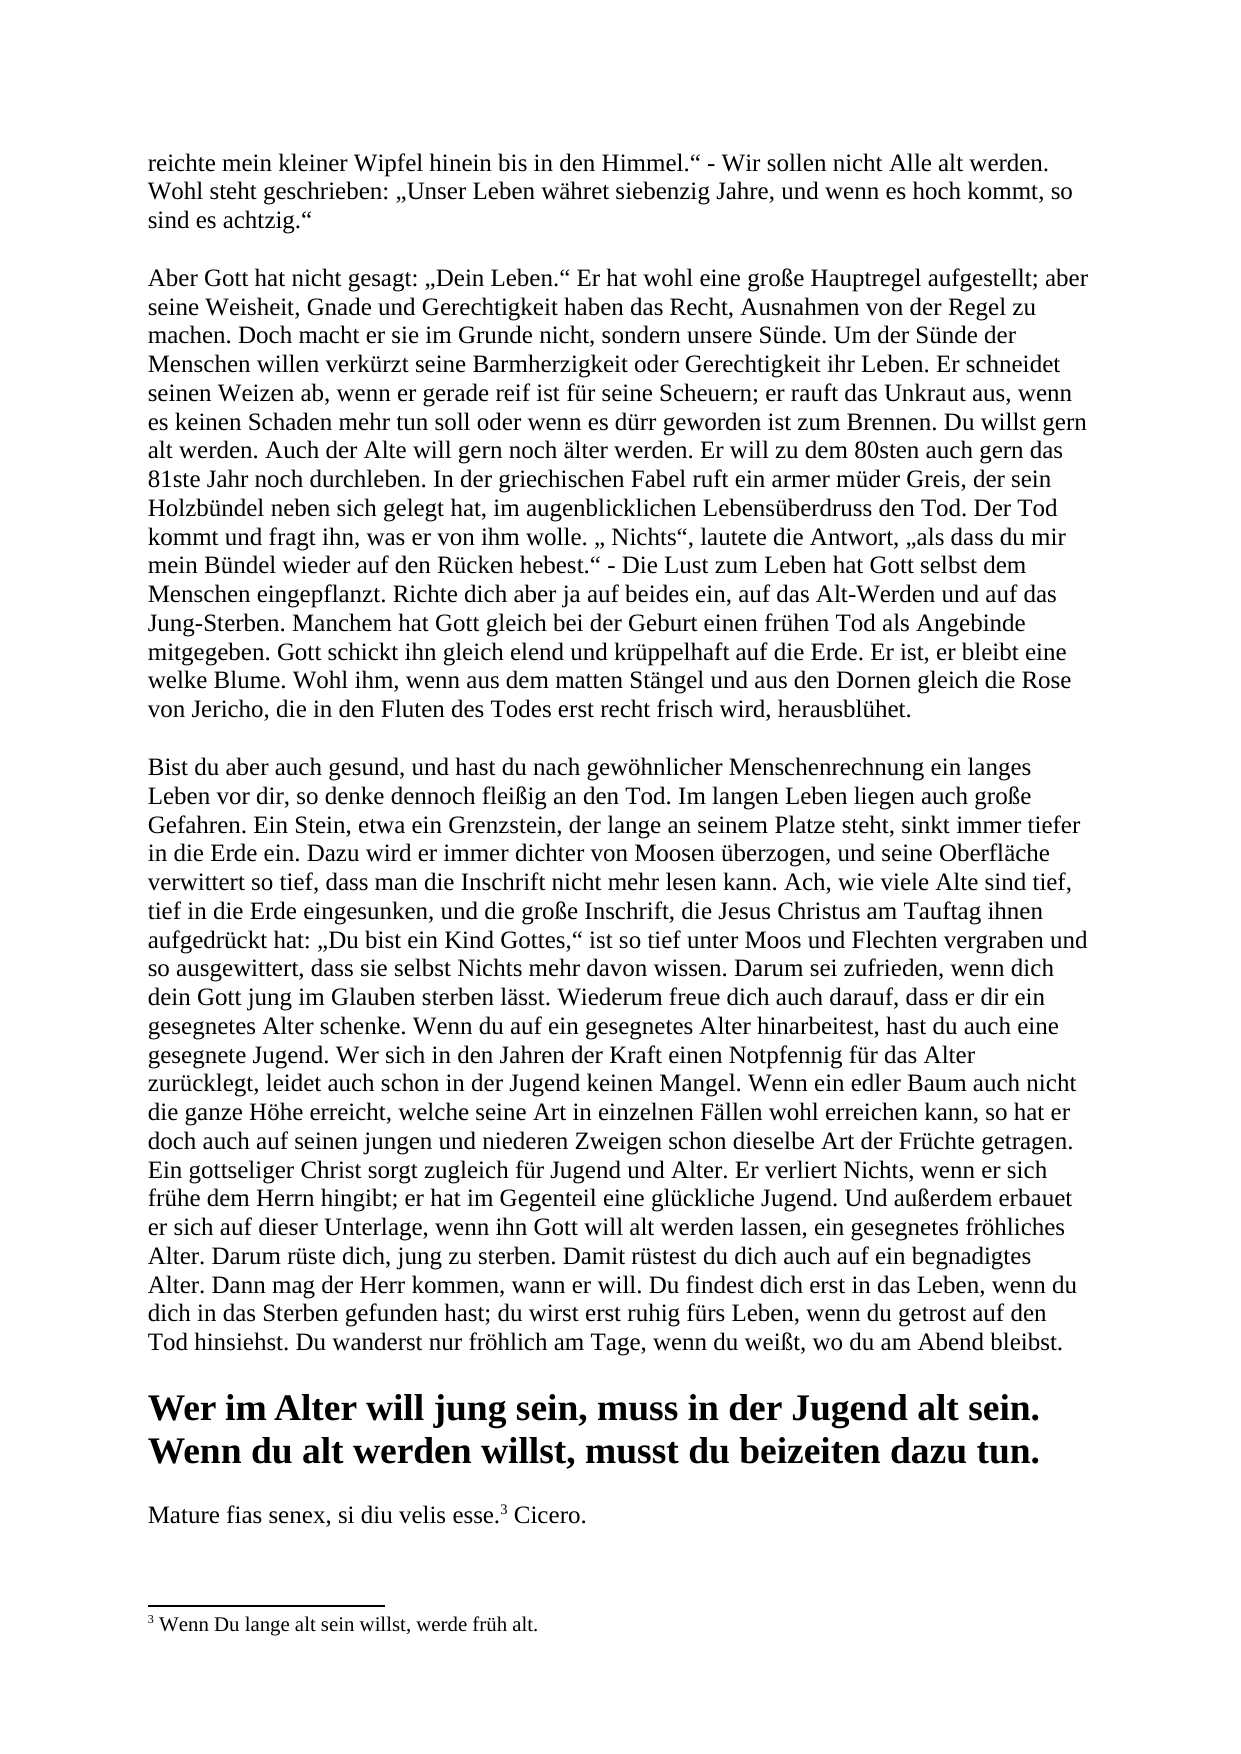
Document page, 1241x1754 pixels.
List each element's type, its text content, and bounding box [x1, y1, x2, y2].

text Mature fias senex, si diu velis esse. Cicero. [148, 1501, 1093, 1529]
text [148, 148, 1093, 234]
text Bist du aber auch gesund, und hast du nach gewöhnlicher Menschenrechnung ein langes Leben vor dir, so denke dennoch fleißig an den Tod. Im langen Leben liegen auch große Gefahren. Ein Stein, etwa ein Grenzstein, der lange an seinem Platze steht, sinkt immer tiefer in die Erde ein. Dazu wird er immer dichter von Moosen überzogen, und seine Oberfläche verwittert so tief, dass man die Inschrift nicht mehr lesen kann. Ach, wie viele Alte sind tief, tief in die Erde eingesunken, und die große Inschrift, die Jesus Christus am Tauftag ihnen aufgedrückt hat: „Du bist ein Kind Gottes,“ ist so tief unter Moos und Flechten vergraben und so ausgewittert, dass sie selbst Nichts mehr davon wissen. Darum sei zufrieden, wenn dich dein Gott jung im Glauben sterben lässt. Wiederum freue dich auch darauf, dass er dir ein gesegnetes Alter schenke. Wenn du auf ein gesegnetes Alter hinarbeitest, hast du auch eine gesegnete Jugend. Wer sich in den Jahren der Kraft einen Notpfennig für das Alter zurücklegt, leidet auch schon in der Jugend keinen Mangel. Wenn ein edler Baum auch nicht die ganze Höhe erreicht, welche seine Art in einzelnen Fällen wohl erreichen kann, so hat er doch auch auf seinen jungen und niederen Zweigen schon dieselbe Art der Früchte getragen. Ein gottseliger Christ sorgt zugleich für Jugend und Alter. Er verliert Nichts, wenn er sich frühe dem Herrn hingibt; er hat im Gegenteil eine glückliche Jugend. Und außerdem erbauet er sich auf dieser Unterlage, wenn ihn Gott will alt werden lassen, ein gesegnetes fröhliches Alter. Darum rüste dich, jung zu sterben. Damit rüstest du dich auch auf ein begnadigtes Alter. Dann mag der Herr kommen, wann er will. Du findest dich erst in das Leben, wenn du dich in das Sterben gefunden hast; du wirst erst ruhig fürs Leben, wenn du getrost auf den Tod hinsiehst. Du wanderst nur fröhlich am Tage, wenn du weißt, wo du am Abend bleibst. [148, 752, 1093, 1356]
text Aber Gott hat nicht gesagt: „Dein Leben.“ Er hat wohl eine große Hauptregel aufgestellt; aber seine Weisheit, Gnade und Gerechtigkeit haben das Recht, Ausnahmen von der Regel zu machen. Doch macht er sie im Grunde nicht, sondern unsere Sünde. Um der Sünde der Menschen willen verkürzt seine Barmherzigkeit oder Gerechtigkeit ihr Leben. Er schneidet seinen Weizen ab, wenn er gerade reif ist für seine Scheuern; er rauft das Unkraut aus, wenn es keinen Schaden mehr tun soll oder wenn es dürr geworden ist zum Brennen. Du willst gern alt werden. Auch der Alte will gern noch älter werden. Er will zu dem 80sten auch gern das 81ste Jahr noch durchleben. In der griechischen Fabel ruft ein armer müder Greis, der sein Holzbündel neben sich gelegt hat, im augenblicklichen Lebensüberdruss den Tod. Der Tod kommt und fragt ihn, was er von ihm wolle. „ Nichts“, lautete die Antwort, „als dass du mir mein Bündel wieder auf den Rücken hebest.“ - Die Lust zum Leben hat Gott selbst dem Menschen eingepflanzt. Richte dich aber ja auf beides ein, auf das Alt-Werden und auf das Jung-Sterben. Manchem hat Gott gleich bei der Geburt einen frühen Tod als Angebinde mitgegeben. Gott schickt ihn gleich elend und krüppelhaft auf die Erde. Er ist, er bleibt eine welke Blume. Wohl ihm, wenn aus dem matten Stängel und aus den Dornen gleich die Rose von Jericho, die in den Fluten des Todes erst recht frisch wird, herausblühet. [148, 263, 1093, 723]
subtitle Wer im Alter will jung sein, muss in der Jugend alt sein. Wenn du alt werden willst, musst du beizeiten dazu tun. [148, 1385, 1093, 1471]
